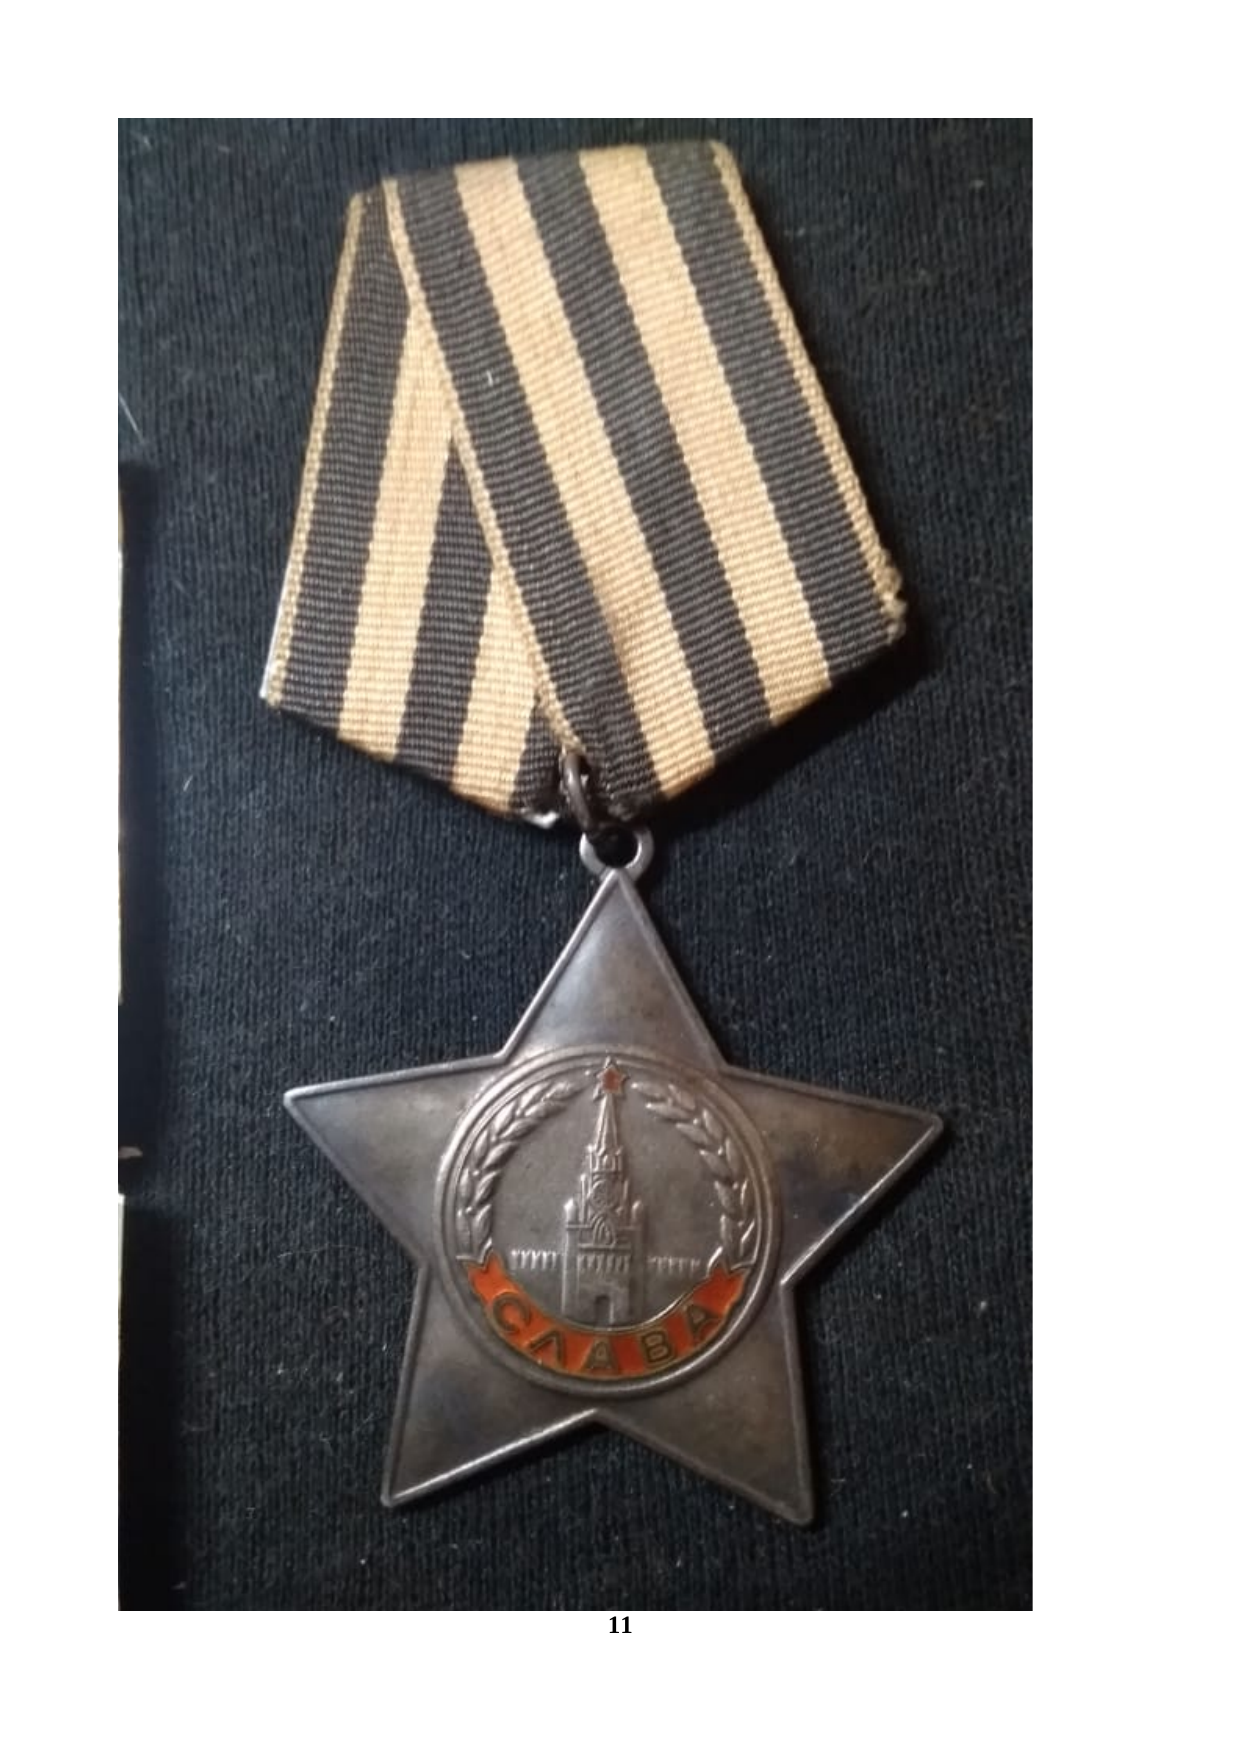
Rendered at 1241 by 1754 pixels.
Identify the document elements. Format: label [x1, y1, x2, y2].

picture [118, 118, 1033, 1611]
